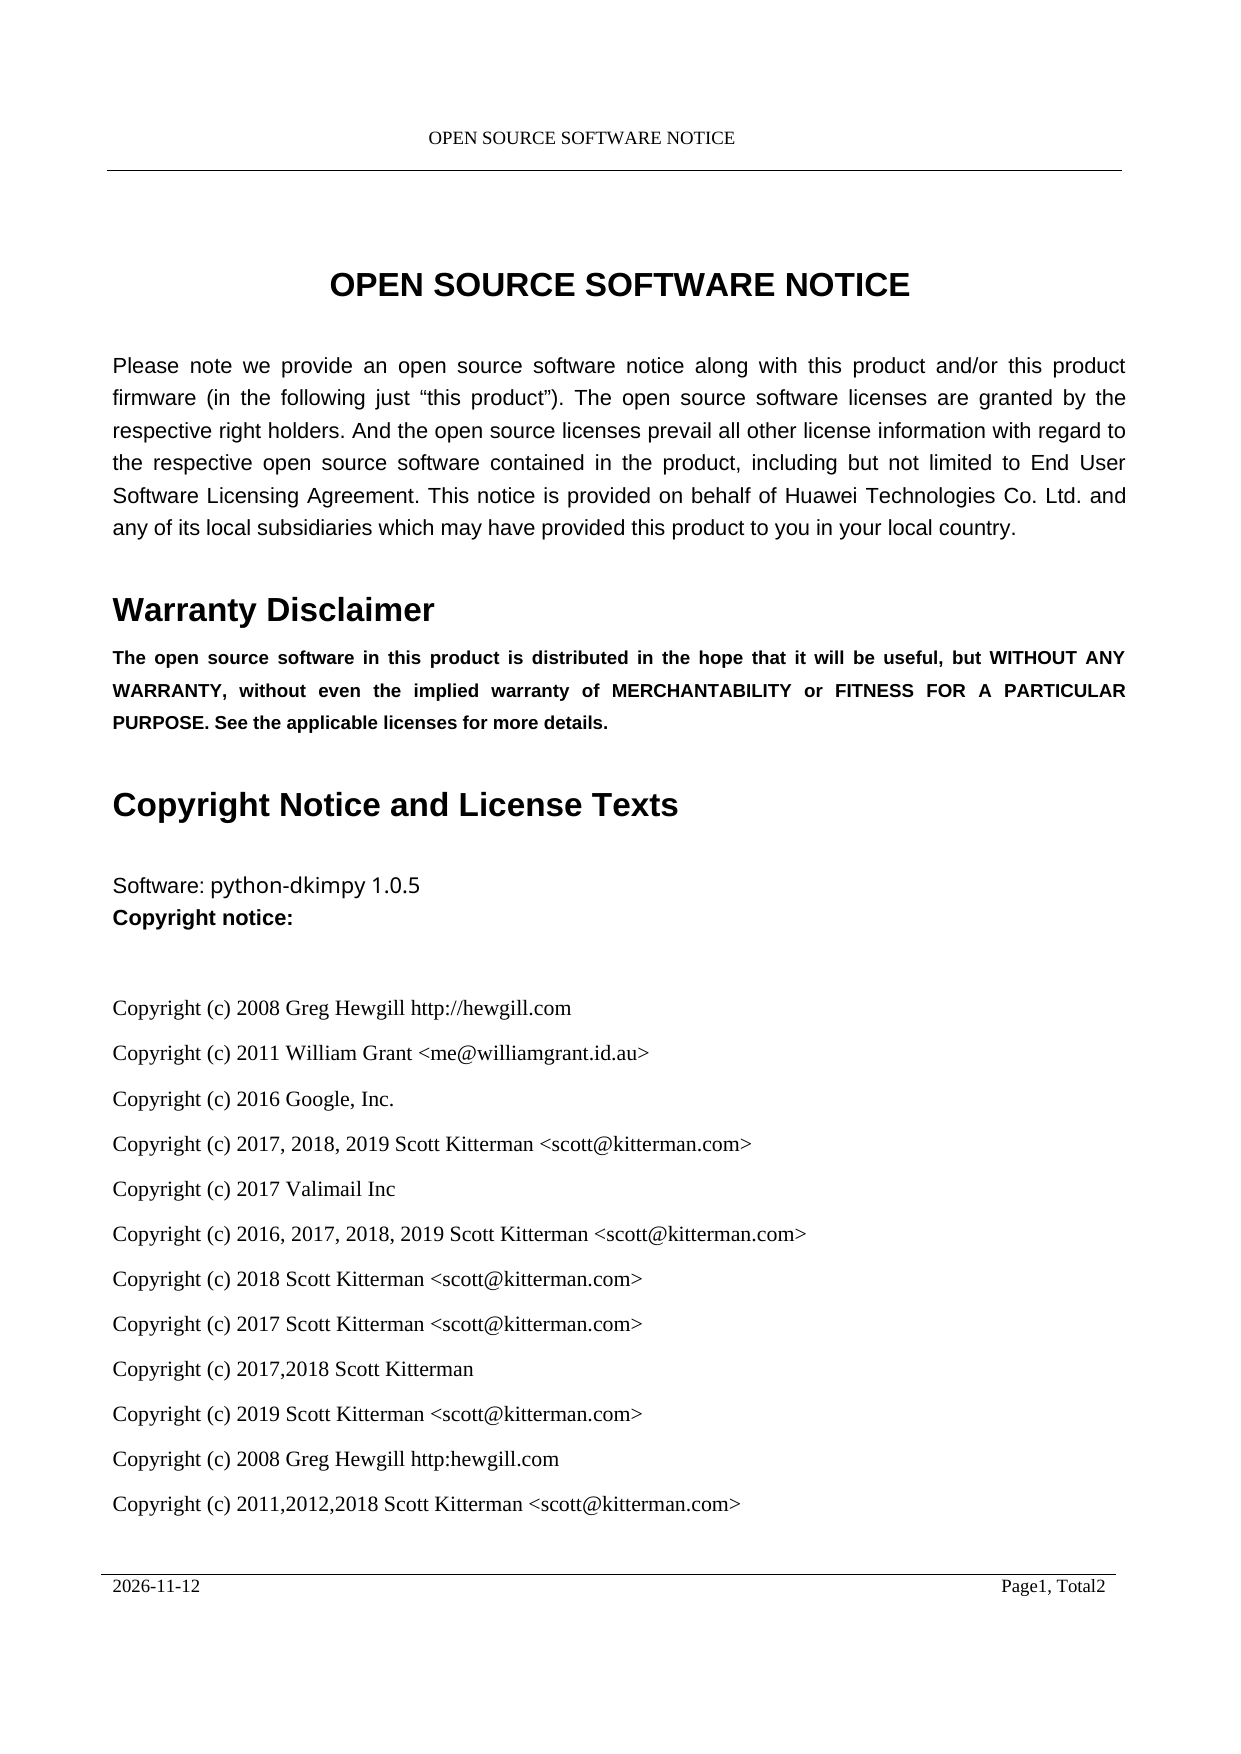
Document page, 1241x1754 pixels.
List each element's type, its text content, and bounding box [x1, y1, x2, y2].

text OPEN SOURCE SOFTWARE NOTICE [112, 251, 1128, 316]
text Copyright (c) 2008 Greg Hewgill http://hewgill.com [112, 992, 1128, 1024]
text Copyright notice: [112, 901, 1128, 934]
text Copyright (c) 2017 Valimail Inc [112, 1172, 1128, 1204]
text Copyright Notice and License Texts [112, 771, 1128, 836]
text Copyright (c) 2017 Scott Kitterman <scott@kitterman.com> [112, 1307, 1128, 1340]
text Please note we provide an open source software notice along with this product and/or this product firmware (in the following just “this product”). The open source software licenses are granted by the respective right holders. And the open source licenses prevail all other license information with regard to the respective open source software contained in the product, including but not limited to End User Software Licensing Agreement. This notice is provided on behalf of Huawei Technologies Co. Ltd. and any of its local subsidiaries which may have provided this product to you in your local country. [112, 349, 1128, 544]
text Copyright (c) 2011 William Grant <me@williamgrant.id.au> [112, 1037, 1128, 1069]
text Copyright (c) 2018 Scott Kitterman <scott@kitterman.com> [112, 1262, 1128, 1295]
text Copyright (c) 2011,2012,2018 Scott Kitterman <scott@kitterman.com> [112, 1488, 1128, 1520]
text Copyright (c) 2019 Scott Kitterman <scott@kitterman.com> [112, 1398, 1128, 1430]
text Copyright (c) 2016 Google, Inc. [112, 1082, 1128, 1114]
text The open source software in this product is distributed in the hope that it will be useful, but WITHOUT ANY WARRANTY, without even the implied warranty of MERCHANTABILITY or FITNESS FOR A PARTICULAR PURPOSE. See the applicable licenses for more details. [112, 641, 1128, 739]
text Warranty Disclaimer [112, 576, 1128, 641]
text Copyright (c) 2008 Greg Hewgill http:hewgill.com [112, 1443, 1128, 1475]
text Copyright (c) 2016, 2017, 2018, 2019 Scott Kitterman <scott@kitterman.com> [112, 1217, 1128, 1250]
text Software: python-dkimpy 1.0.5 [112, 869, 1128, 901]
text Copyright (c) 2017, 2018, 2019 Scott Kitterman <scott@kitterman.com> [112, 1127, 1128, 1159]
text Copyright (c) 2017,2018 Scott Kitterman [112, 1352, 1128, 1385]
